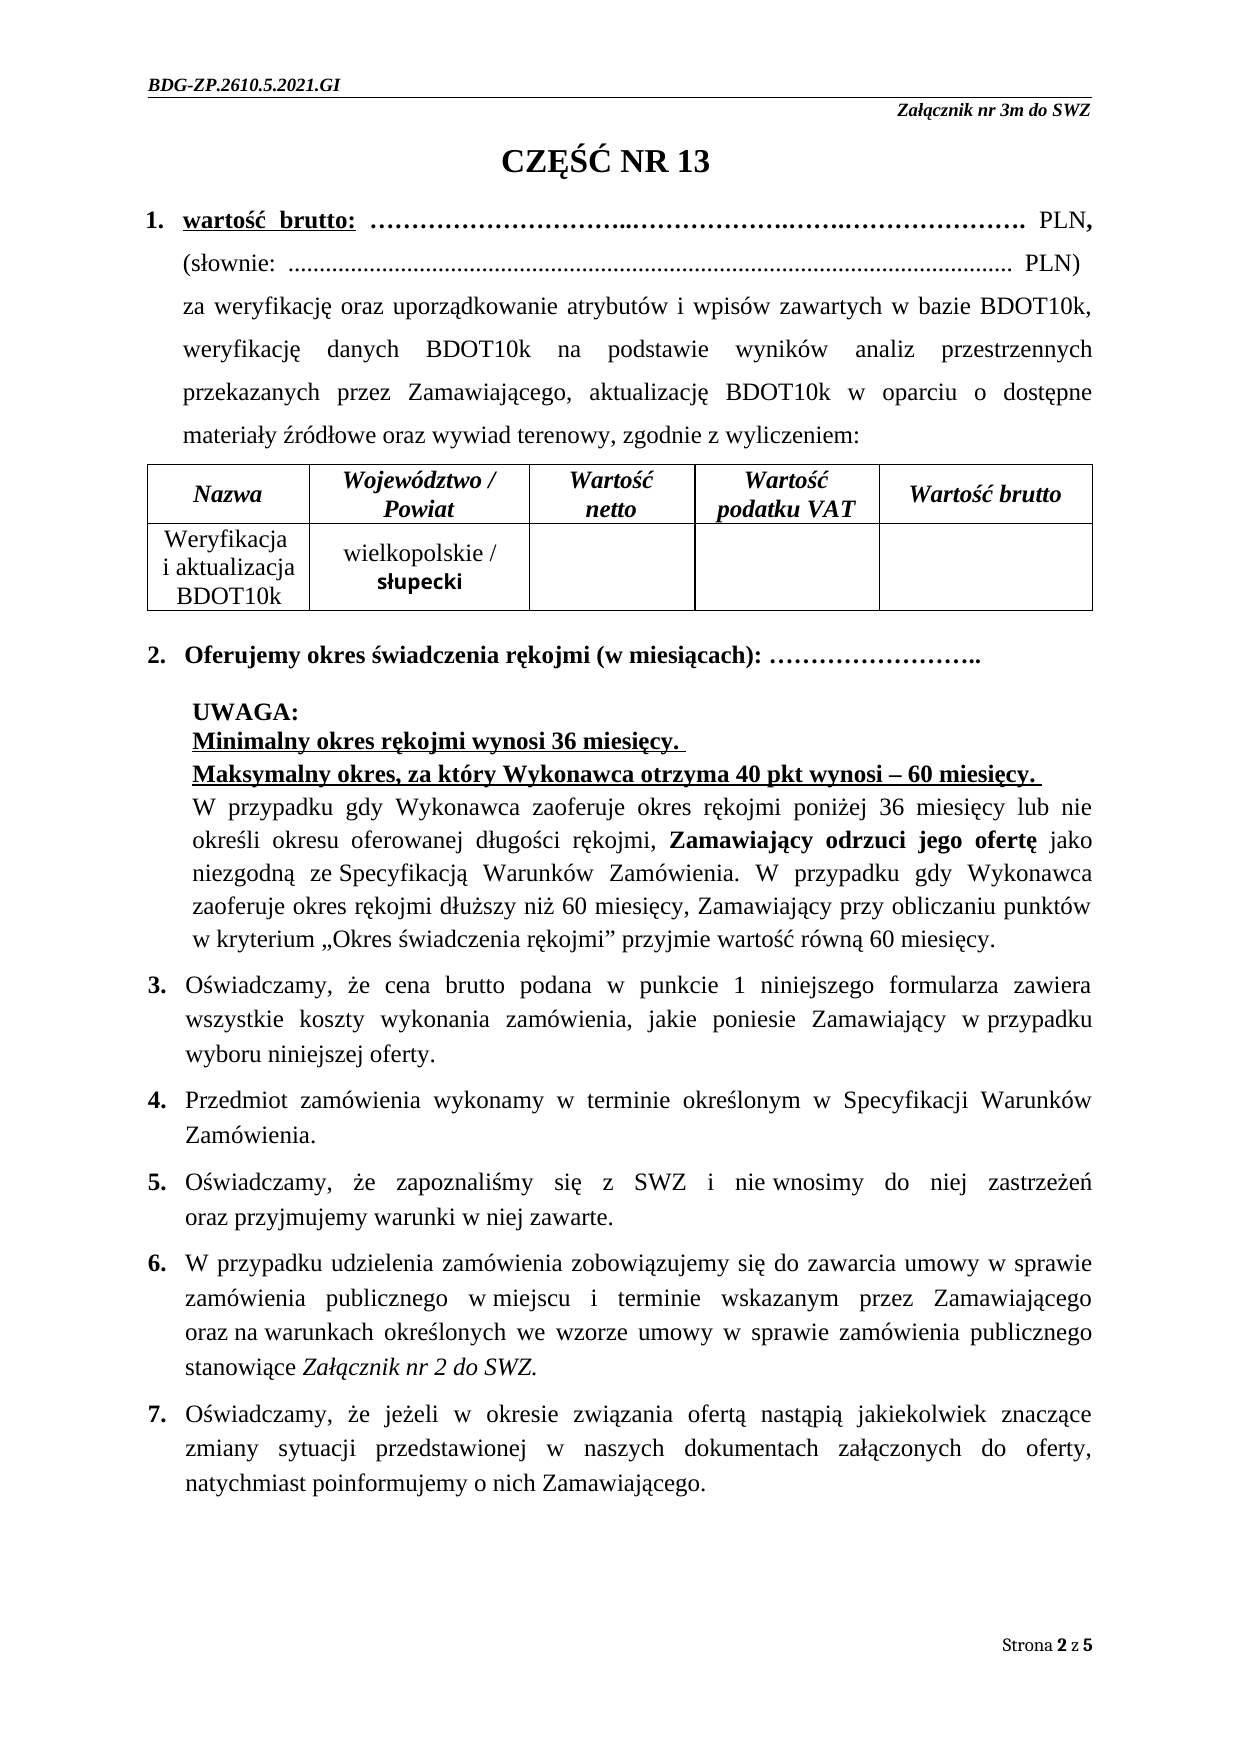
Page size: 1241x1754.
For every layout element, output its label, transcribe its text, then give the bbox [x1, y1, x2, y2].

text UWAGA: [192, 697, 1092, 726]
list Przedmiot zamówienia wykonamy w terminie określonym w Specyfikacji Warunków Zamówienia. [148, 1086, 1092, 1149]
list Oświadczamy, że cena brutto podana w punkcie 1 niniejszego formularza zawiera wszystkie koszty wykonania zamówienia, jakie poniesie Zamawiający w przypadku wyboru niniejszej oferty. [148, 970, 1092, 1067]
list Oświadczamy, że zapoznaliśmy się z SWZ i nie wnosimy do niej zastrzeżeń oraz przyjmujemy warunki w niej zawarte. [148, 1167, 1092, 1230]
table_header Wartość netto [530, 465, 694, 523]
table_cell Weryfikacja i aktualizacja BDOT10k [148, 524, 309, 610]
table_cell [880, 524, 1092, 610]
table_cell [696, 524, 879, 610]
text CZĘŚĆ NR 13 [148, 142, 1063, 180]
list Oświadczamy, że jeżeli w okresie związania ofertą nastąpią jakiekolwiek znaczące zmiany sytuacji przedstawionej w naszych dokumentach załączonych do oferty, natychmiast poinformujemy o nich Zamawiającego. [148, 1399, 1092, 1497]
table_header Nazwa [148, 465, 309, 523]
table_header Wartość brutto [880, 465, 1092, 523]
list wartość brutto: …………………………..……………….…….…………………. PLN, (słownie: .................................................................................................................... PLN) za weryfikację oraz uporządkowanie atrybutów i wpisów zawartych w bazie BDOT10k, weryfikację danych BDOT10k na podstawie wyników analiz przestrzennych przekazanych przez Zamawiającego, aktualizację BDOT10k w oparciu o dostępne materiały źródłowe oraz wywiad terenowy, zgodnie z wyliczeniem: [145, 205, 1092, 449]
table_cell [530, 524, 694, 610]
table_header Województwo / Powiat [310, 465, 529, 523]
table_header Wartość podatku VAT [696, 465, 879, 523]
list W przypadku gdy Wykonawca zaoferuje okres rękojmi poniżej 36 miesięcy lub nie określi okresu oferowanej długości rękojmi, Zamawiający odrzuci jego ofertę jako niezgodną ze Specyfikacją Warunków Zamówienia. W przypadku gdy Wykonawca zaoferuje okres rękojmi dłuższy niż 60 miesięcy, Zamawiający przy obliczaniu punktów w kryterium „Okres świadczenia rękojmi” przyjmie wartość równą 60 miesięcy. [192, 792, 1092, 953]
list Maksymalny okres, za który Wykonawca otrzyma 40 pkt wynosi – 60 miesięcy. [192, 759, 1092, 788]
list Minimalny okres rękojmi wynosi 36 miesięcy. [192, 726, 1092, 755]
table_cell wielkopolskie / słupecki [310, 524, 529, 610]
list W przypadku udzielenia zamówienia zobowiązujemy się do zawarcia umowy w sprawie zamówienia publicznego w miejscu i terminie wskazanym przez Zamawiającego oraz na warunkach określonych we wzorze umowy w sprawie zamówienia publicznego stanowiące Załącznik nr 2 do SWZ. [148, 1248, 1092, 1381]
list Oferujemy okres świadczenia rękojmi (w miesiącach): …………………….. [147, 640, 1090, 668]
